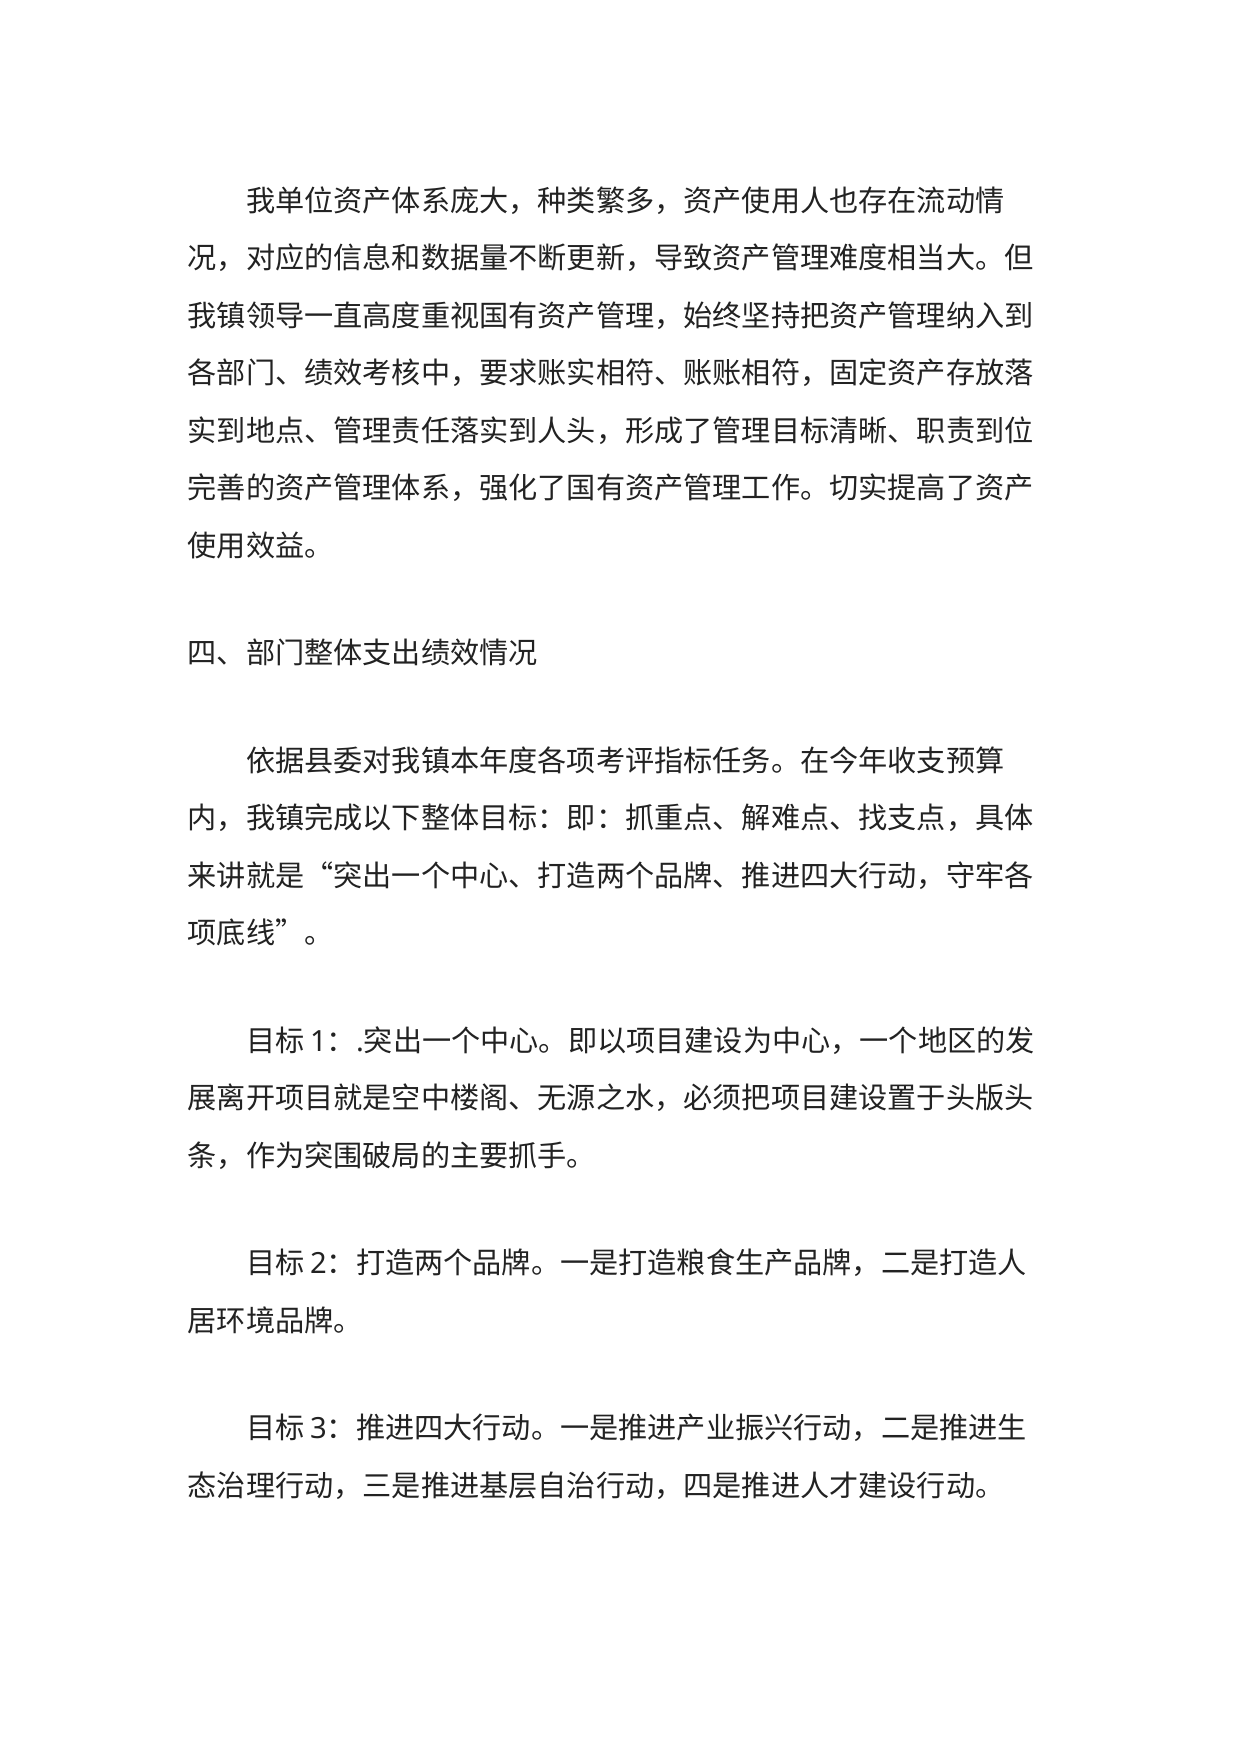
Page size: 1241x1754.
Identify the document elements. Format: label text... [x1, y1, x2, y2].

text 四、部门整体支出绩效情况 [187, 614, 1053, 672]
text 目标2：打造两个品牌。一是打造粮食生产品牌，二是打造人居环境品牌。 [187, 1224, 1053, 1339]
text 目标3：推进四大行动。一是推进产业振兴行动，二是推进生态治理行动，三是推进基层自治行动，四是推进人才建设行动。 [187, 1389, 1053, 1504]
text 依据县委对我镇本年度各项考评指标任务。在今年收支预算内，我镇完成以下整体目标：即：抓重点、解难点、找支点，具体来讲就是“突出一个中心、打造两个品牌、推进四大行动，守牢各项底线”。 [187, 722, 1053, 952]
text 目标1：.突出一个中心。即以项目建设为中心，一个地区的发展离开项目就是空中楼阁、无源之水，必须把项目建设置于头版头条，作为突围破局的主要抓手。 [187, 1002, 1053, 1174]
text 我单位资产体系庞大，种类繁多，资产使用人也存在流动情况，对应的信息和数据量不断更新，导致资产管理难度相当大。但我镇领导一直高度重视国有资产管理，始终坚持把资产管理纳入到各部门、绩效考核中，要求账实相符、账账相符，固定资产存放落实到地点、管理责任落实到人头，形成了管理目标清晰、职责到位完善的资产管理体系，强化了国有资产管理工作。切实提高了资产使用效益。 [187, 162, 1053, 564]
